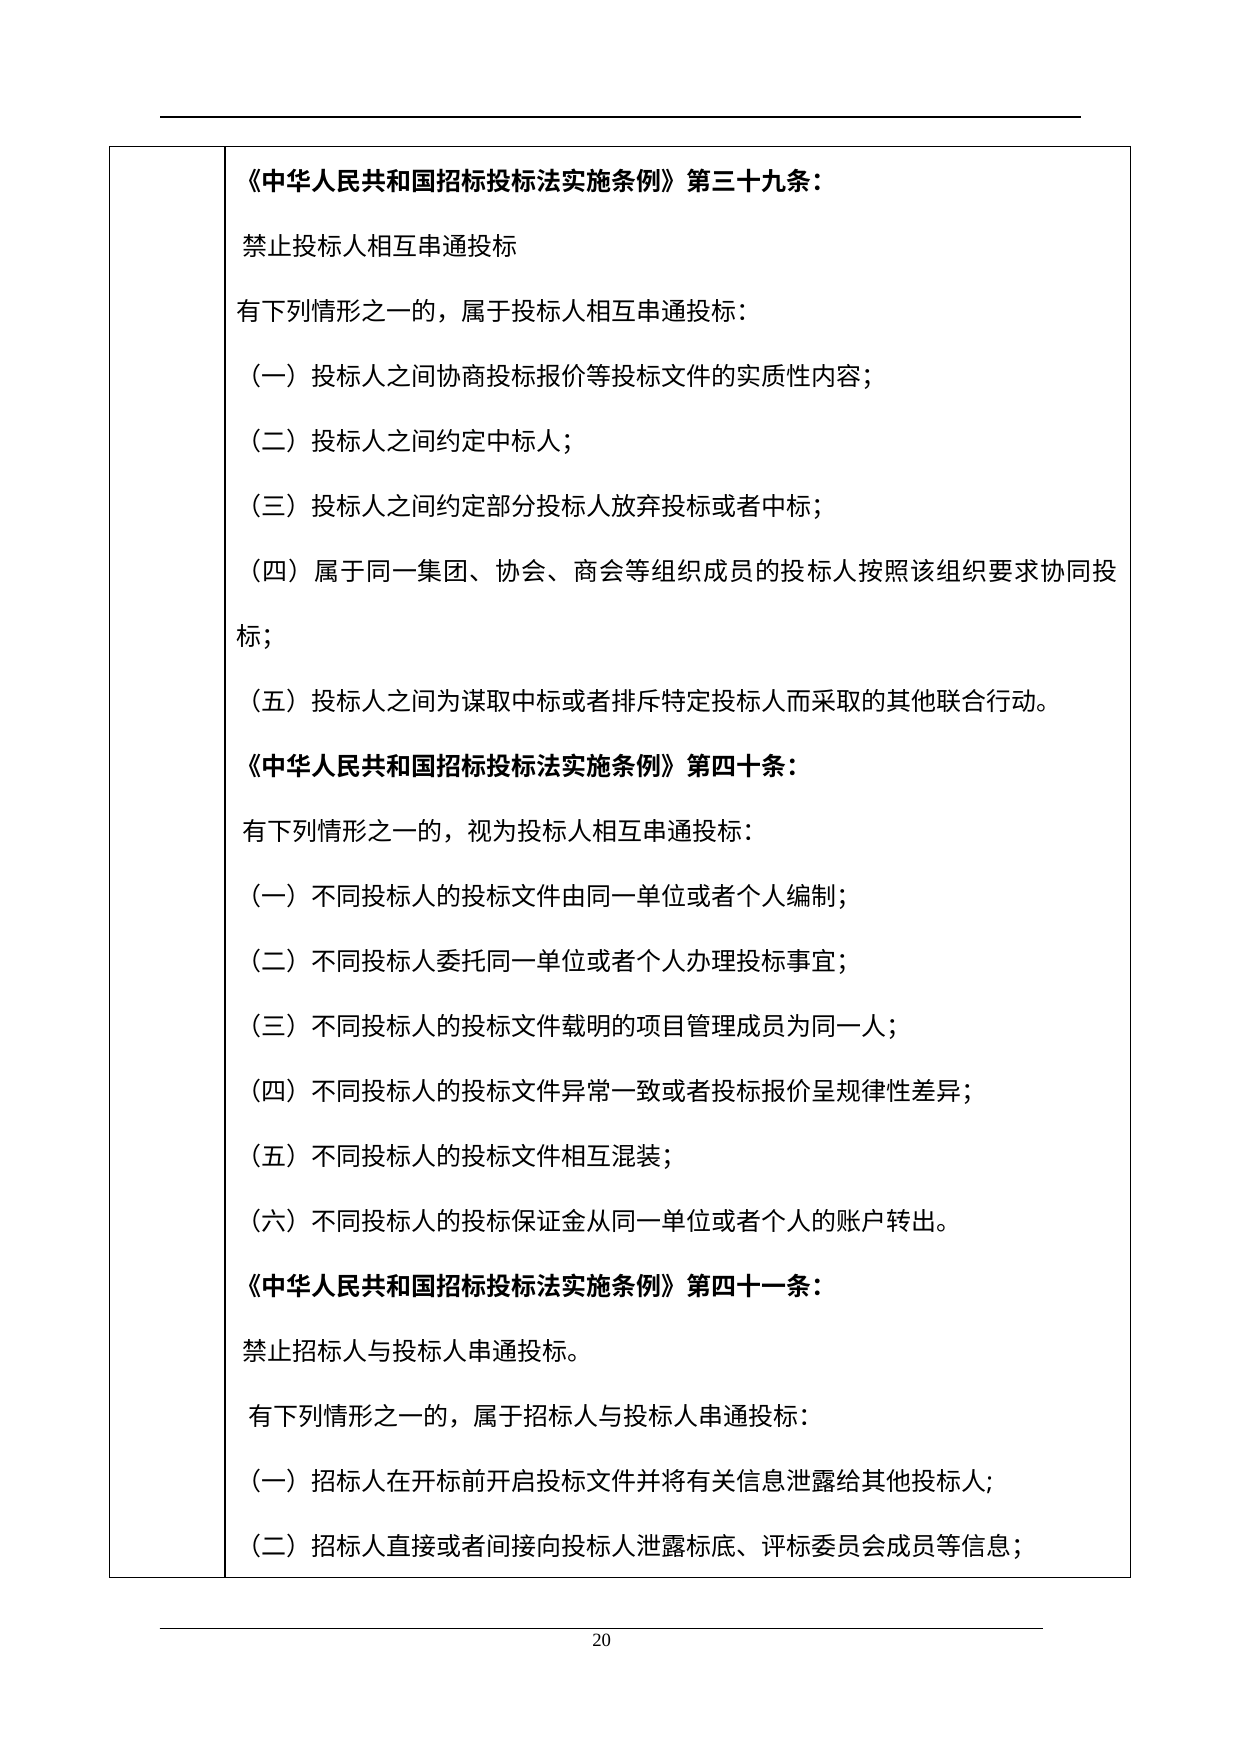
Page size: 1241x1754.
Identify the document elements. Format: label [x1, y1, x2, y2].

table_cell [226, 147, 1130, 1577]
table_cell [110, 147, 224, 1577]
